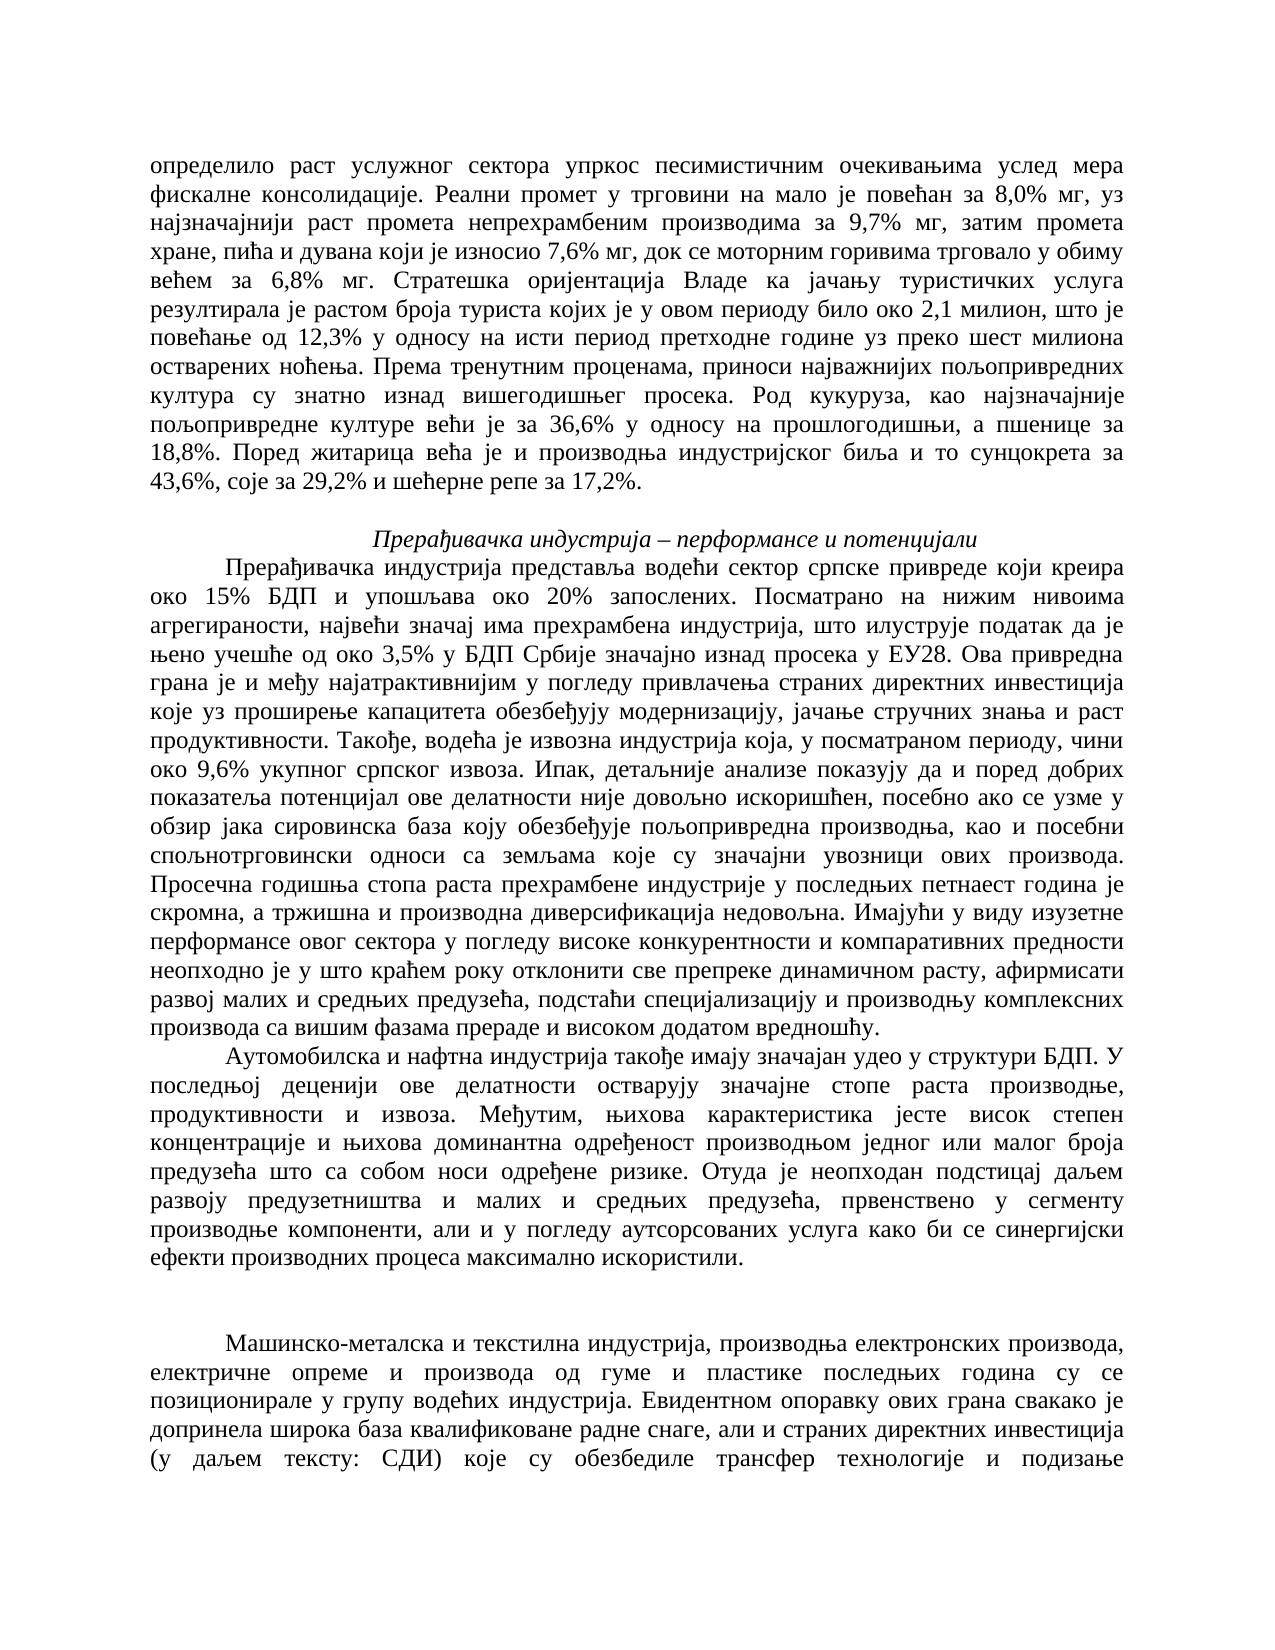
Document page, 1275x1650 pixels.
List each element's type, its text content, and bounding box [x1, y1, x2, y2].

text Аутомобилска и нафтна индустрија такође имају значајан удео у структури БДП. У последњој деценији ове делатности остварују значајне стопе раста производње, продуктивности и извоза. Међутим, њихова карактеристика јесте висок степен концентрације и њихова доминантна одређеност производњом једног или малог броја предузећа што са собом носи одређене ризике. Отуда је неопходан подстицај даљем развоју предузетништва и малих и средњих предузећа, првенствено у сегменту производње компоненти, али и у погледу аутсорсованих услуга како би се синергијски ефекти производних процеса максимално искористили. [150, 1041, 1125, 1271]
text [150, 150, 1125, 495]
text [150, 1328, 1125, 1472]
text Прерађивачка индустрија – перформансе и потенцијали [150, 524, 1125, 552]
text Прерађивачка индустрија представља водећи сектор српске привреде који креира око 15% БДП и упошљава око 20% запослених. Посматрано на нижим нивоима агрегираности, највећи значај има прехрамбена индустрија, што илуструје податак да је њено учешће од око 3,5% у БДП Србије значајно изнад просека у ЕУ28. Ова привредна грана је и међу најатрактивнијим у погледу привлачења страних директних инвестиција које уз проширење капацитета обезбеђују модернизацију, јачање стручних знања и раст продуктивности. Такође, водећа је извозна индустрија која, у посматраном периоду, чини око 9,6% укупног српског извоза. Ипак, детаљније анализе показују да и поред добрих показатеља потенцијал ове делатности није довољно искоришћен, посебно ако се узме у обзир јака сировинска база коју обезбеђује пољопривредна производња, као и посебни спољнотрговински односи са земљама које су значајни увозници ових производа. Просечна годишња стопа раста прехрамбене индустрије у последњих петнаест година је скромна, а тржишна и производна диверсификација недовољна. Имајући у виду изузетне перформансе овог сектора у погледу високе конкурентности и компаративних предности неопходно је у што краћем року отклонити све препреке динамичном расту, афирмисати развој малих и средњих предузећа, подстаћи специјализацију и производњу комплексних производа са вишим фазама прераде и високом додатом вредношћу. [150, 552, 1125, 1041]
